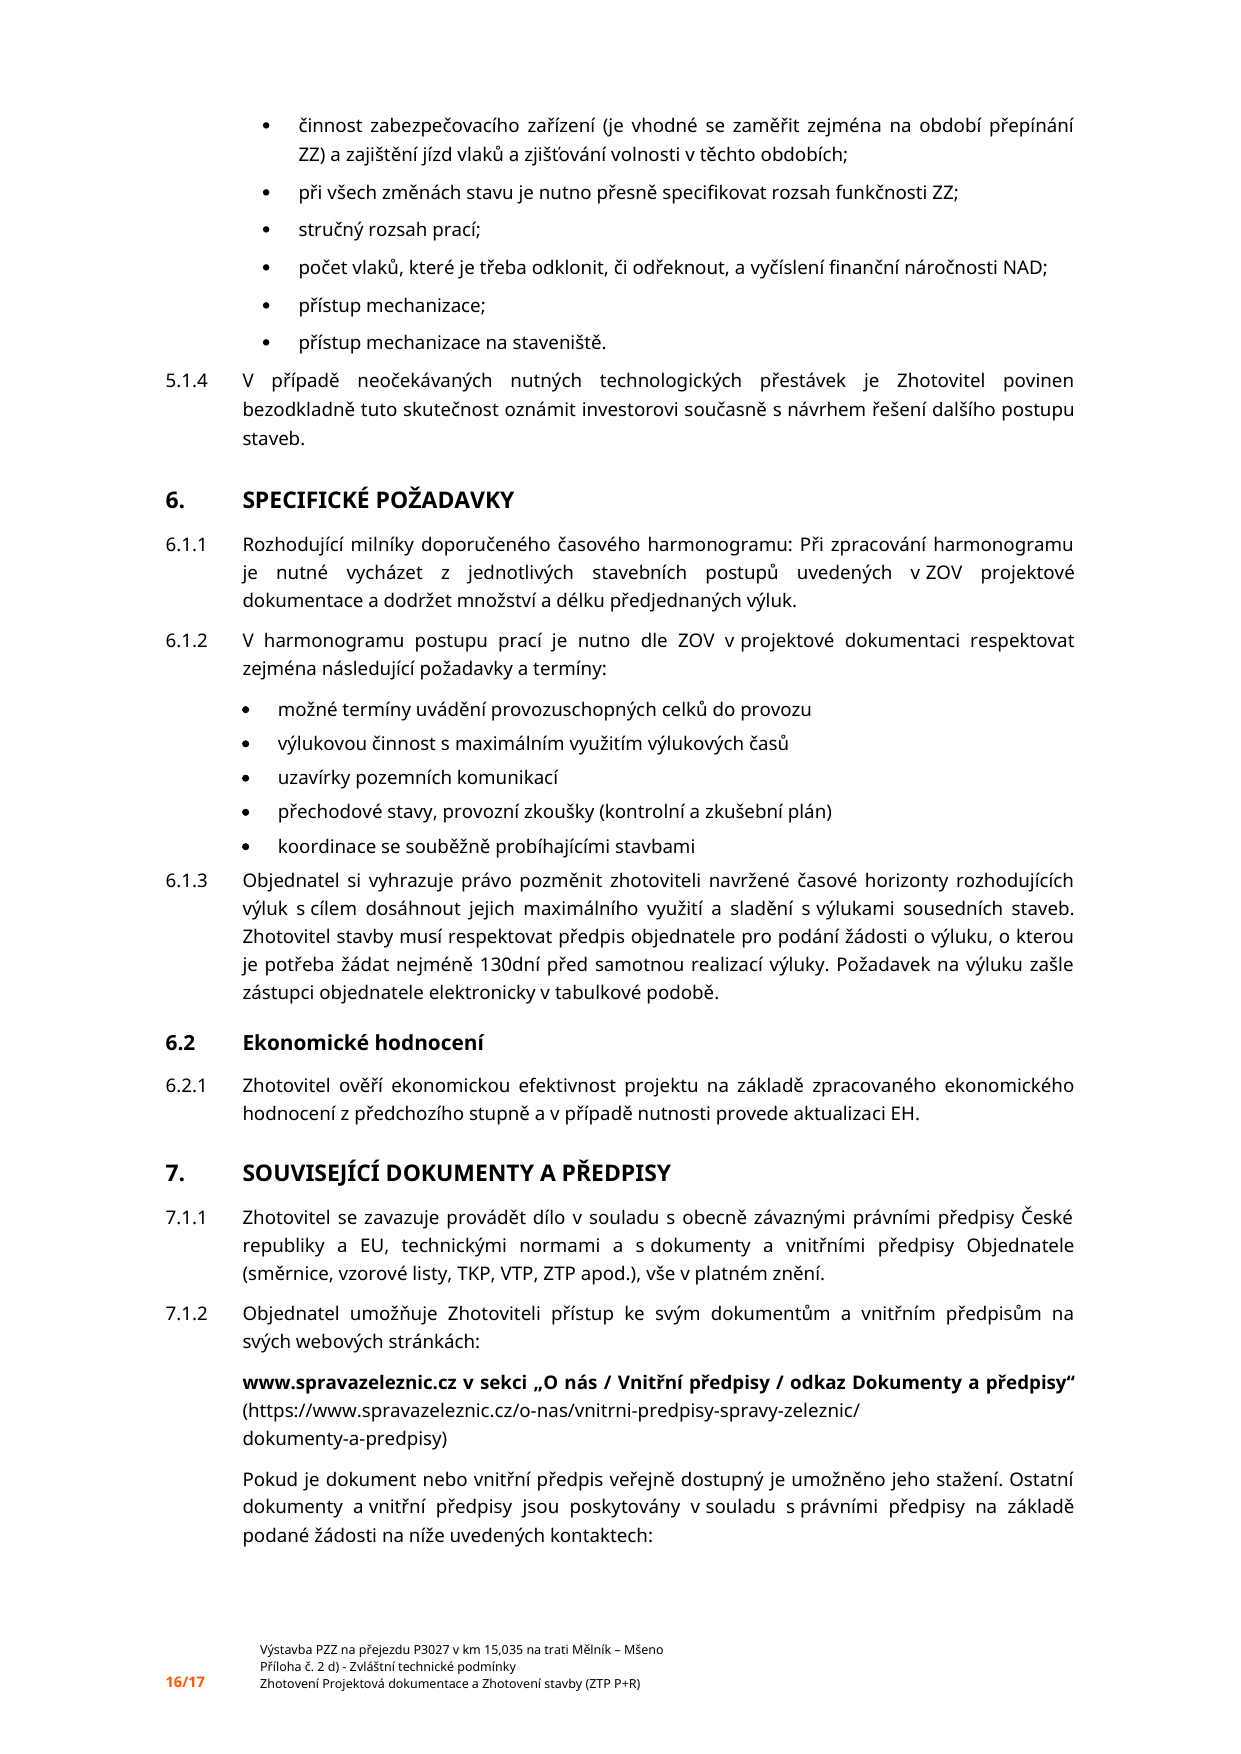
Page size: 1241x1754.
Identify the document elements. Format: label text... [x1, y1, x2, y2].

list koordinace se souběžně probíhajícími stavbami [242, 833, 1075, 859]
list počet vlaků, které je třeba odklonit, či odřeknout, a vyčíslení finanční náročnosti NAD; [263, 254, 1075, 280]
list V harmonogramu postupu prací je nutno dle ZOV v projektové dokumentaci respektovat zejména následující požadavky a termíny: [165, 627, 1075, 681]
list Rozhodující milníky doporučeného časového harmonogramu: Při zpracování harmonogramu je nutné vycházet z jednotlivých stavebních postupů uvedených v ZOV projektové dokumentace a dodržet množství a délku předjednaných výluk. [165, 531, 1075, 612]
text www.spravazeleznic.cz v sekci „O nás / Vnitřní předpisy / odkaz Dokumenty a předpisy“ (https://www.spravazeleznic.cz/o-nas/vnitrni-predpisy-spravy-zeleznic/ dokumenty-a-predpisy) [242, 1369, 1075, 1451]
list stručný rozsah prací; [263, 217, 1075, 242]
list Objednatel si vyhrazuje právo pozměnit zhotoviteli navržené časové horizonty rozhodujících výluk s cílem dosáhnout jejich maximálního využití a sladění s výlukami sousedních staveb. Zhotovitel stavby musí respektovat předpis objednatele pro podání žádosti o výluku, o kterou je potřeba žádat nejméně 130dní před samotnou realizací výluky. Požadavek na výluku zašle zástupci objednatele elektronicky v tabulkové podobě. [165, 867, 1075, 1005]
text V případě neočekávaných nutných technologických přestávek je Zhotovitel povinen bezodkladně tuto skutečnost oznámit investorovi současně s návrhem řešení dalšího postupu staveb. [165, 367, 1075, 451]
list uzavírky pozemních komunikací [242, 764, 1075, 790]
text SPECIFICKÉ POŽADAVKY [165, 484, 1075, 515]
text SOUVISEJÍCÍ DOKUMENTY A PŘEDPISY [165, 1157, 1075, 1188]
list činnost zabezpečovacího zařízení (je vhodné se zaměřit zejména na období přepínání ZZ) a zajištění jízd vlaků a zjišťování volnosti v těchto obdobích; [263, 112, 1075, 167]
text Pokud je dokument nebo vnitřní předpis veřejně dostupný je umožněno jeho stažení. Ostatní dokumenty a vnitřní předpisy jsou poskytovány v souladu s právními předpisy na základě podané žádosti na níže uvedených kontaktech: [242, 1466, 1075, 1547]
list Zhotovitel ověří ekonomickou efektivnost projektu na základě zpracovaného ekonomického hodnocení z předchozího stupně a v případě nutnosti provede aktualizaci EH. [165, 1072, 1075, 1126]
text Zhotovitel se zavazuje provádět dílo v souladu s obecně závaznými právními předpisy České republiky a EU, technickými normami a s dokumenty a vnitřními předpisy Objednatele (směrnice, vzorové listy, TKP, VTP, ZTP apod.), vše v platném znění. [165, 1204, 1075, 1286]
list přístup mechanizace; [263, 292, 1075, 317]
list přístup mechanizace na staveniště. [263, 329, 1075, 355]
list Ekonomické hodnocení [165, 1028, 1075, 1057]
list přechodové stavy, provozní zkoušky (kontrolní a zkušební plán) [242, 799, 1075, 824]
text Objednatel umožňuje Zhotoviteli přístup ke svým dokumentům a vnitřním předpisům na svých webových stránkách: [165, 1301, 1075, 1354]
list při všech změnách stavu je nutno přesně specifikovat rozsah funkčnosti ZZ; [263, 179, 1075, 204]
list možné termíny uvádění provozuschopných celků do provozu [242, 696, 1075, 722]
list výlukovou činnost s maximálním využitím výlukových časů [242, 730, 1075, 756]
